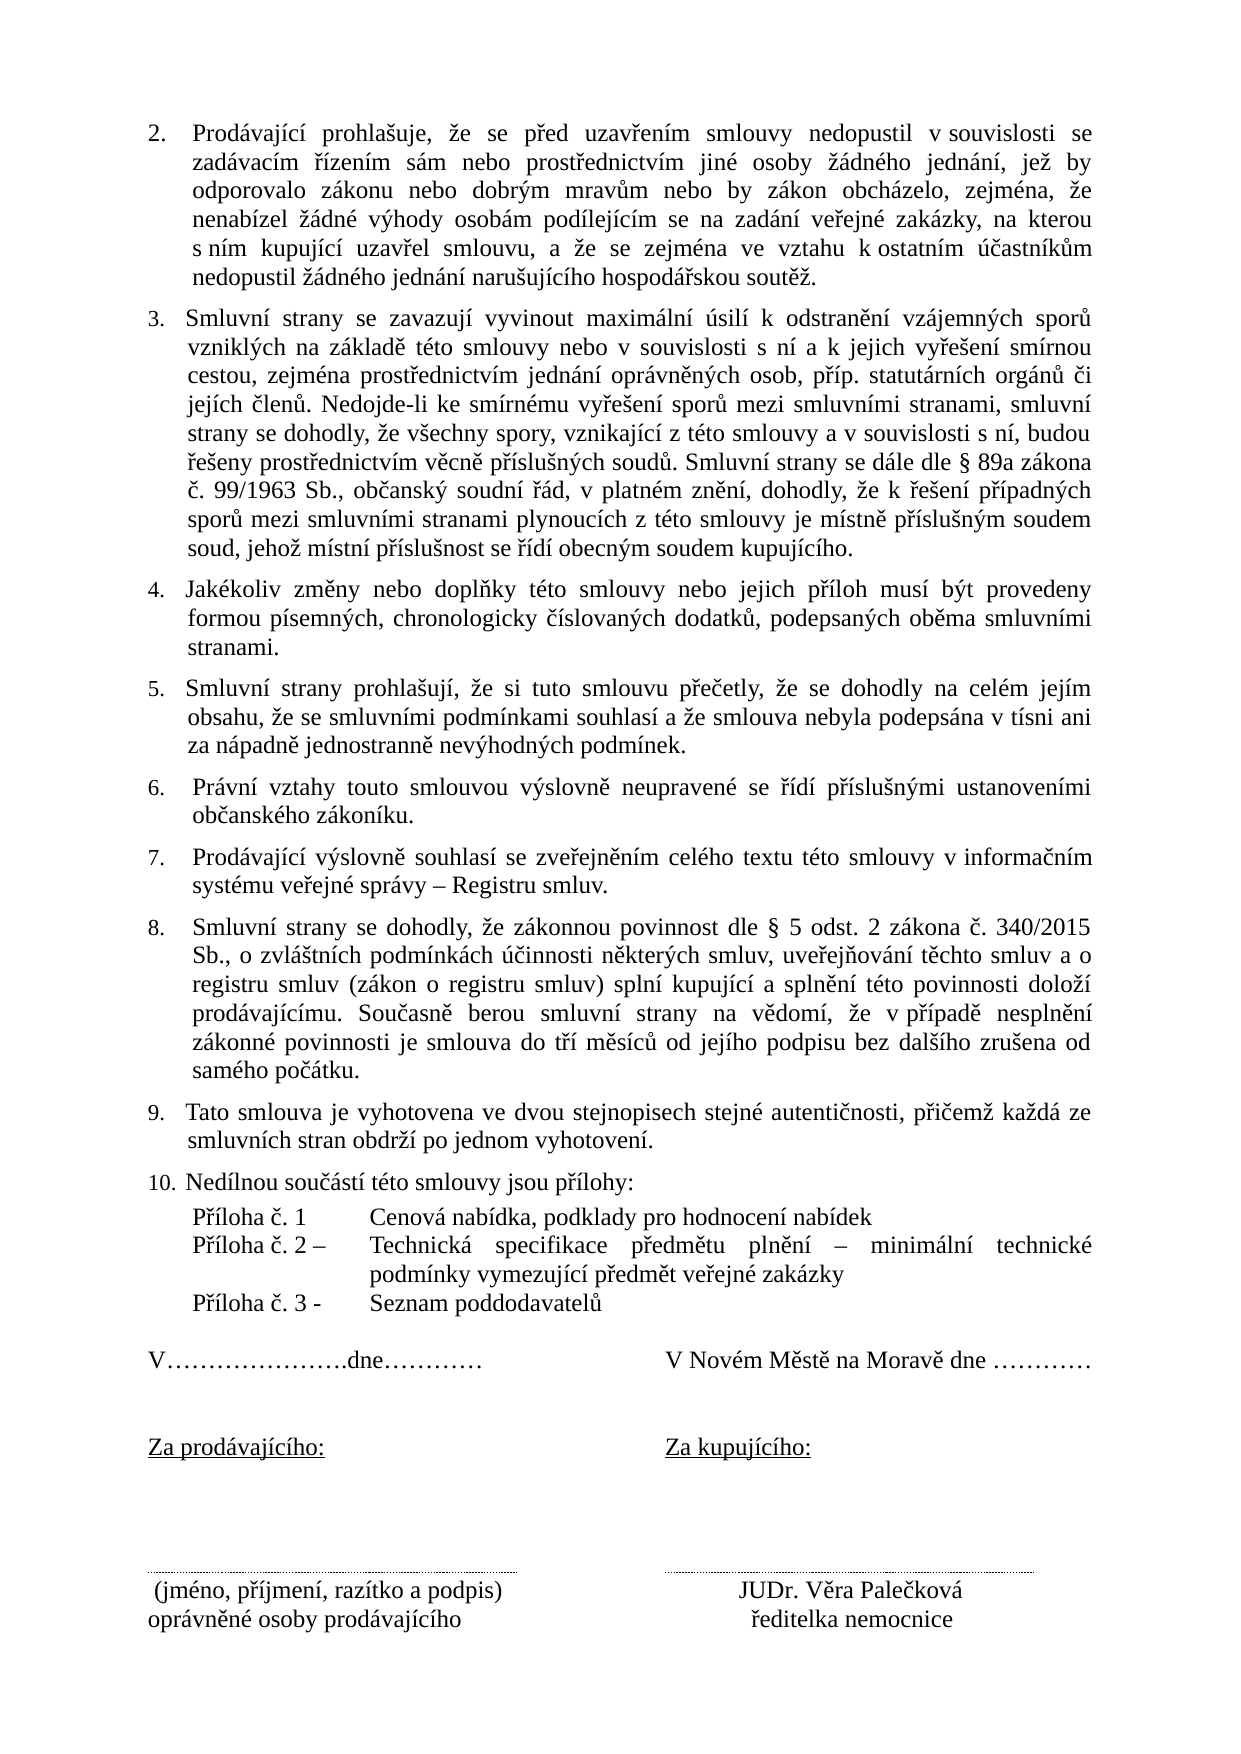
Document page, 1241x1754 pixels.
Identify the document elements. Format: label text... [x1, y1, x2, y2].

list Tato smlouva je vyhotovena ve dvou stejnopisech stejné autentičnosti, přičemž každá ze smluvních stran obdrží po jednom vyhotovení. [148, 1097, 1092, 1154]
list Smluvní strany se dohodly, že zákonnou povinnost dle § 5 odst. 2 zákona č. 340/2015 Sb., o zvláštních podmínkách účinnosti některých smluv, uveřejňování těchto smluv a o registru smluv (zákon o registru smluv) splní kupující a splnění této povinnosti doloží prodávajícímu. Současně berou smluvní strany na vědomí, že v případě nesplnění zákonné povinnosti je smlouva do tří měsíců od jejího podpisu bez dalšího zrušena od samého počátku. [148, 912, 1092, 1084]
text (jméno, příjmení, razítko a podpis) JUDr. Věra Palečková [148, 1576, 1092, 1604]
list Smluvní strany prohlašují, že si tuto smlouvu přečetly, že se dohodly na celém jejím obsahu, že se smluvními podmínkami souhlasí a že smlouva nebyla podepsána v tísni ani za nápadně jednostranně nevýhodných podmínek. [148, 673, 1092, 759]
text V………………….dne………… V Novém Městě na Moravě dne ………… [148, 1346, 1092, 1374]
list Právní vztahy touto smlouvou výslovně neupravené se řídí příslušnými ustanoveními občanského zákoníku. [148, 772, 1092, 829]
list Jakékoliv změny nebo doplňky této smlouvy nebo jejich příloh musí být provedeny formou písemných, chronologicky číslovaných dodatků, podepsaných oběma smluvními stranami. [148, 574, 1092, 661]
text Příloha č. 1 Cenová nabídka, podklady pro hodnocení nabídek [192, 1202, 1092, 1231]
list Nedílnou součástí této smlouvy jsou přílohy: [148, 1167, 1092, 1196]
list Prodávající výslovně souhlasí se zveřejněním celého textu této smlouvy v informačním systému veřejné správy – Registru smluv. [148, 842, 1092, 899]
text Za prodávajícího: Za kupujícího: [148, 1432, 1092, 1461]
text Příloha č. 3 - Seznam poddodavatelů [192, 1288, 1092, 1317]
text Příloha č. 2 – Technická specifikace předmětu plnění – minimální technické podmínky vymezující předmět veřejné zakázky [192, 1231, 1092, 1288]
list Smluvní strany se zavazují vyvinout maximální úsilí k odstranění vzájemných sporů vzniklých na základě této smlouvy nebo v souvislosti s ní a k jejich vyřešení smírnou cestou, zejména prostřednictvím jednání oprávněných osob, příp. statutárních orgánů či jejích členů. Nedojde-li ke smírnému vyřešení sporů mezi smluvními stranami, smluvní strany se dohodly, že všechny spory, vznikající z této smlouvy a v souvislosti s ní, budou řešeny prostřednictvím věcně příslušných soudů. Smluvní strany se dále dle § 89a zákona č. 99/1963 Sb., občanský soudní řád, v platném znění, dohodly, že k řešení případných sporů mezi smluvními stranami plynoucích z této smlouvy je místně příslušným soudem soud, jehož místní příslušnost se řídí obecným soudem kupujícího. [148, 303, 1092, 562]
text oprávněné osoby prodávajícího ředitelka nemocnice [148, 1604, 1092, 1633]
list Prodávající prohlašuje, že se před uzavřením smlouvy nedopustil v souvislosti se zadávacím řízením sám nebo prostřednictvím jiné osoby žádného jednání, jež by odporovalo zákonu nebo dobrým mravům nebo by zákon obcházelo, zejména, že nenabízel žádné výhody osobám podílejícím se na zadání veřejné zakázky, na kterou s ním kupující uzavřel smlouvu, a že se zejména ve vztahu k ostatním účastníkům nedopustil žádného jednání narušujícího hospodářskou soutěž. [148, 118, 1092, 291]
